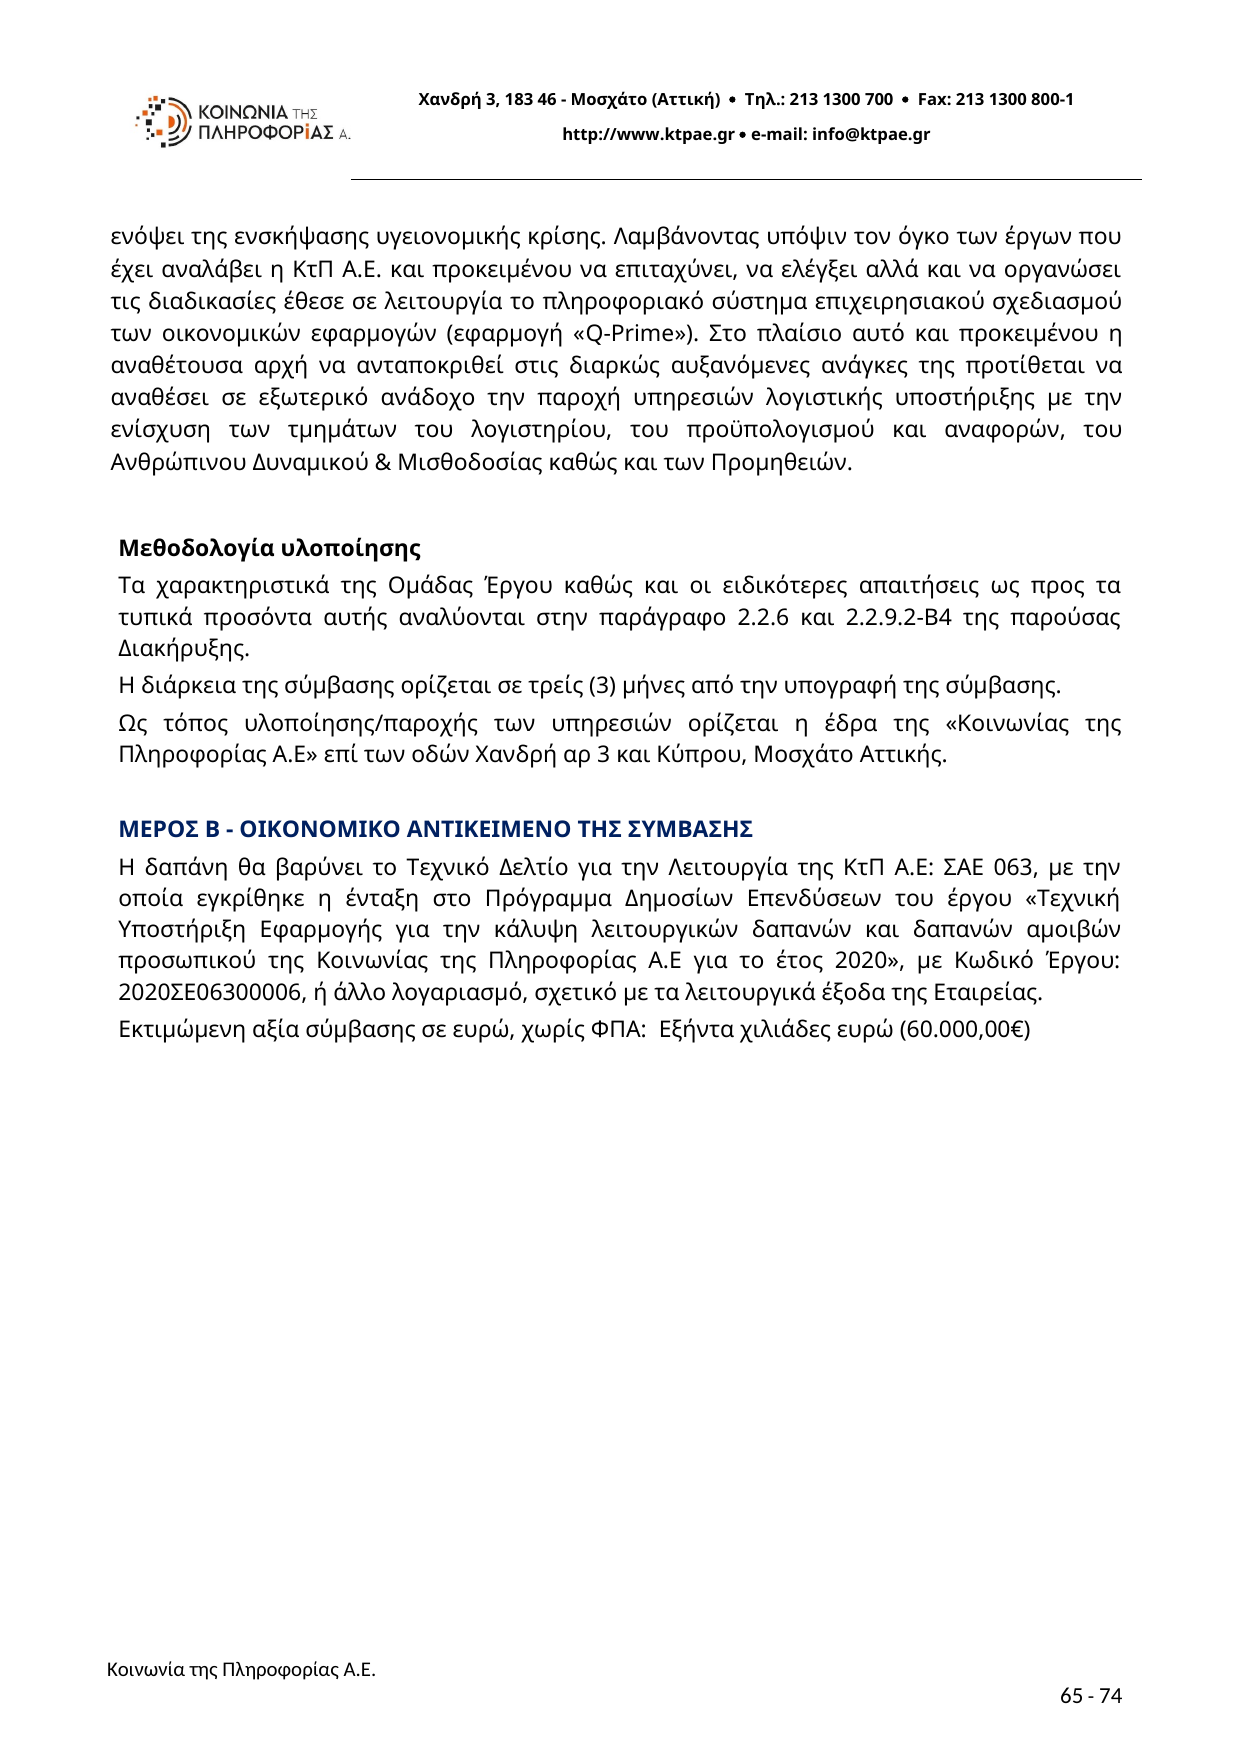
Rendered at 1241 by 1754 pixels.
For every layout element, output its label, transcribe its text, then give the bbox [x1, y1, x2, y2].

text Τα χαρακτηριστικά της Ομάδας Έργου καθώς και οι ειδικότερες απαιτήσεις ως προς τα τυπικά προσόντα αυτής αναλύονται στην παράγραφο 2.2.6 και 2.2.9.2-Β4 της παρούσας Διακήρυξης. [118, 569, 1122, 663]
text Ως τόπος υλοποίησης/παροχής των υπηρεσιών ορίζεται η έδρα της «Κοινωνίας της Πληροφορίας Α.Ε» επί των οδών Χανδρή αρ 3 και Κύπρου, Μοσχάτο Αττικής. [118, 707, 1122, 769]
text Η διάρκεια της σύμβασης ορίζεται σε τρείς (3) μήνες από την υπογραφή της σύμβασης. [118, 669, 1122, 701]
text Μεθοδολογία υλοποίησης [118, 532, 1122, 563]
text Εκτιμώμενη αξία σύμβασης σε ευρώ, χωρίς ΦΠΑ: Εξήντα χιλιάδες ευρώ (60.000,00€) [118, 1013, 1122, 1044]
picture [129, 87, 351, 154]
text Η δαπάνη θα βαρύνει το Τεχνικό Δελτίο για την Λειτουργία της ΚτΠ Α.Ε: ΣΑΕ 063, με την οποία εγκρίθηκε η ένταξη στο Πρόγραμμα Δημοσίων Επενδύσεων του έργου «Τεχνική Υποστήριξη Εφαρμογής για την κάλυψη λειτουργικών δαπανών και δαπανών αμοιβών προσωπικού της Κοινωνίας της Πληροφορίας Α.Ε για το έτος 2020», με Κωδικό Έργου: 2020ΣΕ06300006, ή άλλο λογαριασμό, σχετικό με τα λειτουργικά έξοδα της Εταιρείας. [118, 851, 1122, 1007]
text ΜΕΡΟΣ Β - ΟΙΚΟΝΟΜΙΚΟ ΑΝΤΙΚΕΙΜΕΝΟ ΤΗΣ ΣΥΜΒΑΣΗΣ [118, 813, 1122, 844]
